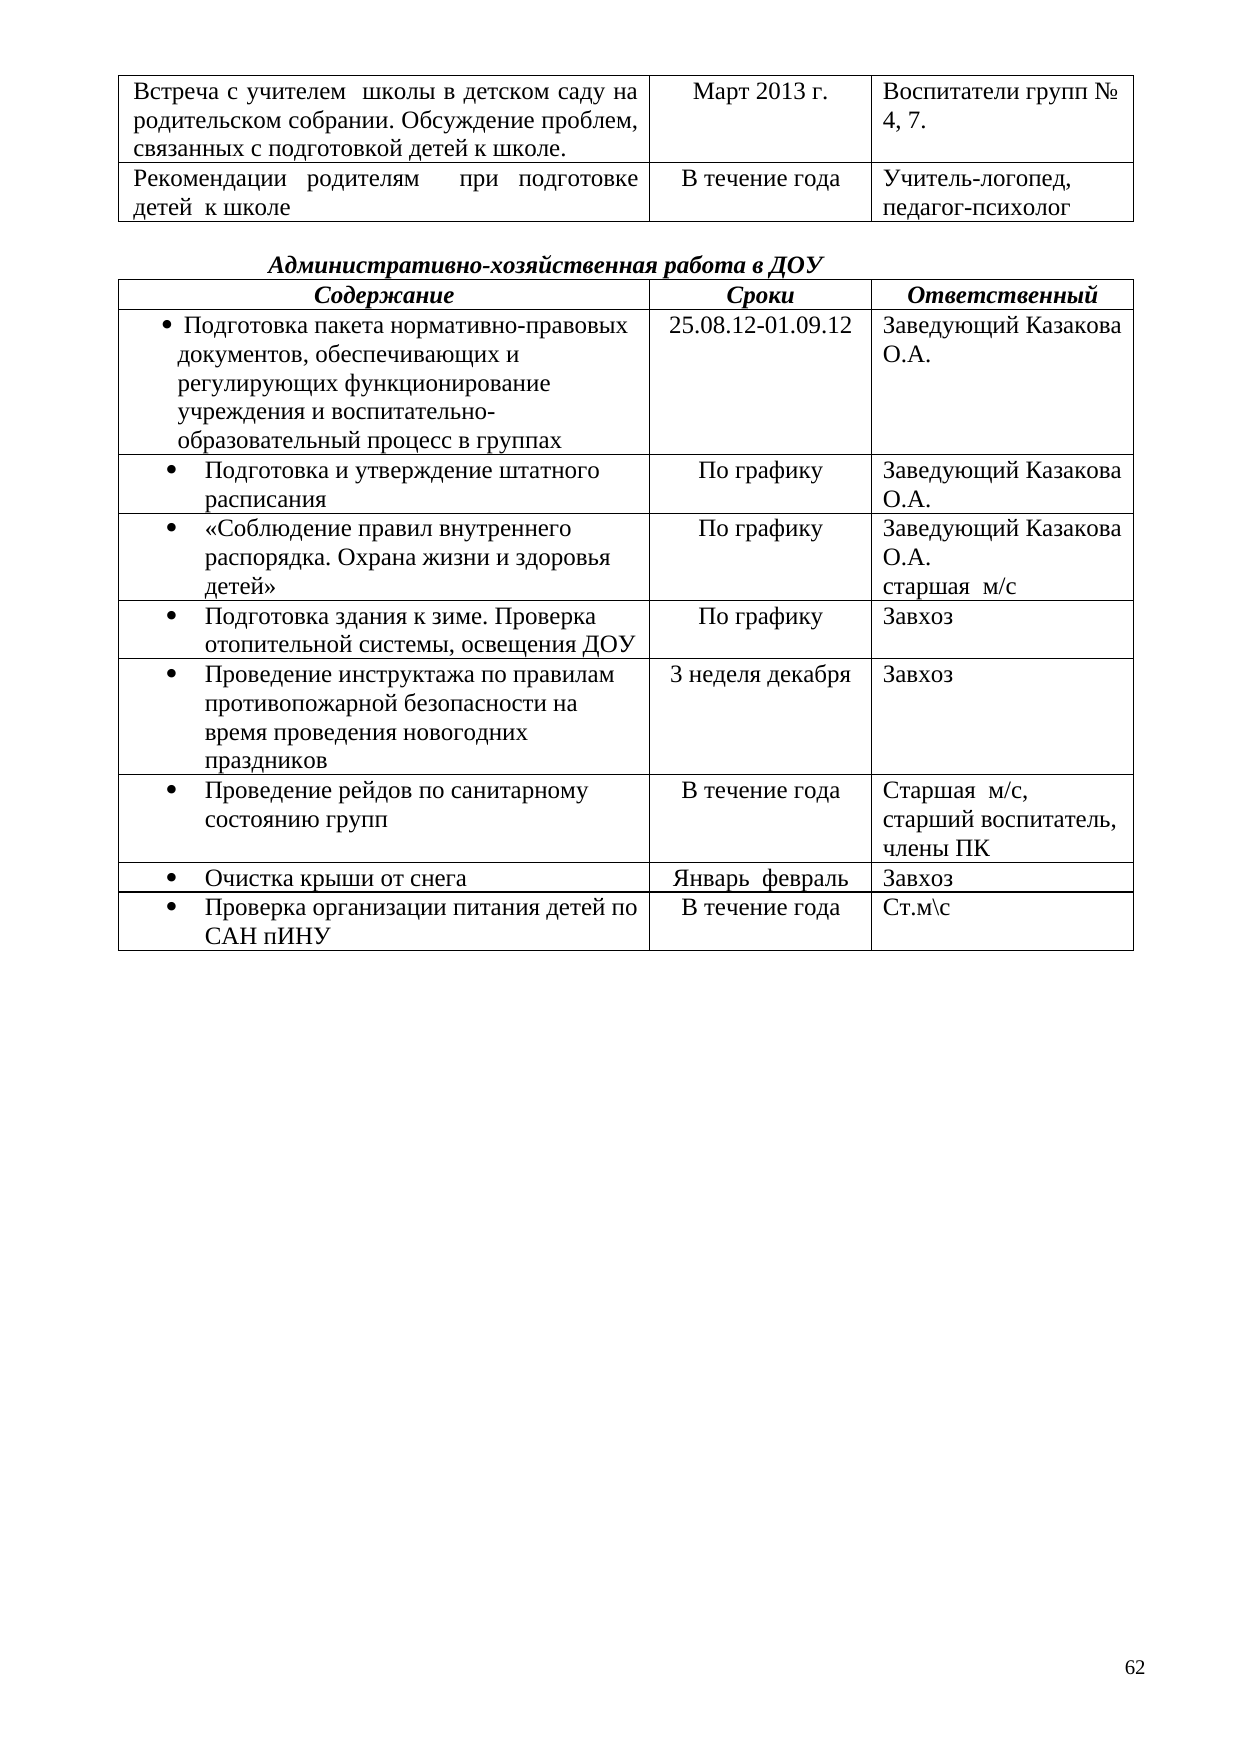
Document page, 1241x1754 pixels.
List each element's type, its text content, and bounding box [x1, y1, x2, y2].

table_cell Встреча с учителем школы в детском саду на родительском собрании. Обсуждение проблем, связанных с подготовкой детей к школе. [119, 76, 649, 162]
table_cell Завхоз [872, 863, 1133, 891]
table_cell «Соблюдение правил внутреннего распорядка. Охрана жизни и здоровья детей» [119, 514, 649, 600]
table_cell Завхоз [872, 601, 1133, 658]
list Административно-хозяйственная работа в ДОУ [268, 251, 1146, 279]
table_cell По графику [650, 455, 871, 512]
table_cell Заведующий Казакова О.А. [872, 455, 1133, 512]
table_cell Ст.м\с [872, 893, 1133, 950]
table_cell Воспитатели групп № 4, 7. [872, 76, 1133, 162]
table_cell Январь февраль [650, 863, 871, 891]
table_cell В течение года [650, 775, 871, 862]
table_header Сроки [650, 280, 871, 309]
table_cell Завхоз [872, 659, 1133, 774]
table_cell Заведующий Казакова О.А. старшая м/с [872, 514, 1133, 600]
table_cell Старшая м/с, старший воспитатель, члены ПК [872, 775, 1133, 862]
table_cell 25.08.12-01.09.12 [650, 310, 871, 454]
table_cell По графику [650, 514, 871, 600]
table_cell Очистка крыши от снега [119, 863, 649, 891]
table_cell Заведующий Казакова О.А. [872, 310, 1133, 454]
table_cell Подготовка и утверждение штатного расписания [119, 455, 649, 512]
table_cell Проверка организации питания детей по САН пИНУ [119, 893, 649, 950]
table_cell Подготовка пакета нормативно-правовых документов, обеспечивающих и регулирующих функционирование учреждения и воспитательно-образовательный процесс в группах [119, 310, 649, 454]
table_cell Подготовка здания к зиме. Проверка отопительной системы, освещения ДОУ [119, 601, 649, 658]
table_header Ответственный [872, 280, 1133, 309]
table_cell Рекомендации родителям при подготовке детей к школе [119, 163, 649, 221]
table_cell В течение года [650, 163, 871, 221]
table_cell 3 неделя декабря [650, 659, 871, 774]
table_cell Проведение инструктажа по правилам противопожарной безопасности на время проведения новогодних праздников [119, 659, 649, 774]
table_header Содержание [119, 280, 649, 309]
table_cell Март 2013 г. [650, 76, 871, 162]
table_cell По графику [650, 601, 871, 658]
table_cell Проведение рейдов по санитарному состоянию групп [119, 775, 649, 862]
table_cell В течение года [650, 893, 871, 950]
table_cell Учитель-логопед, педагог-психолог [872, 163, 1133, 221]
